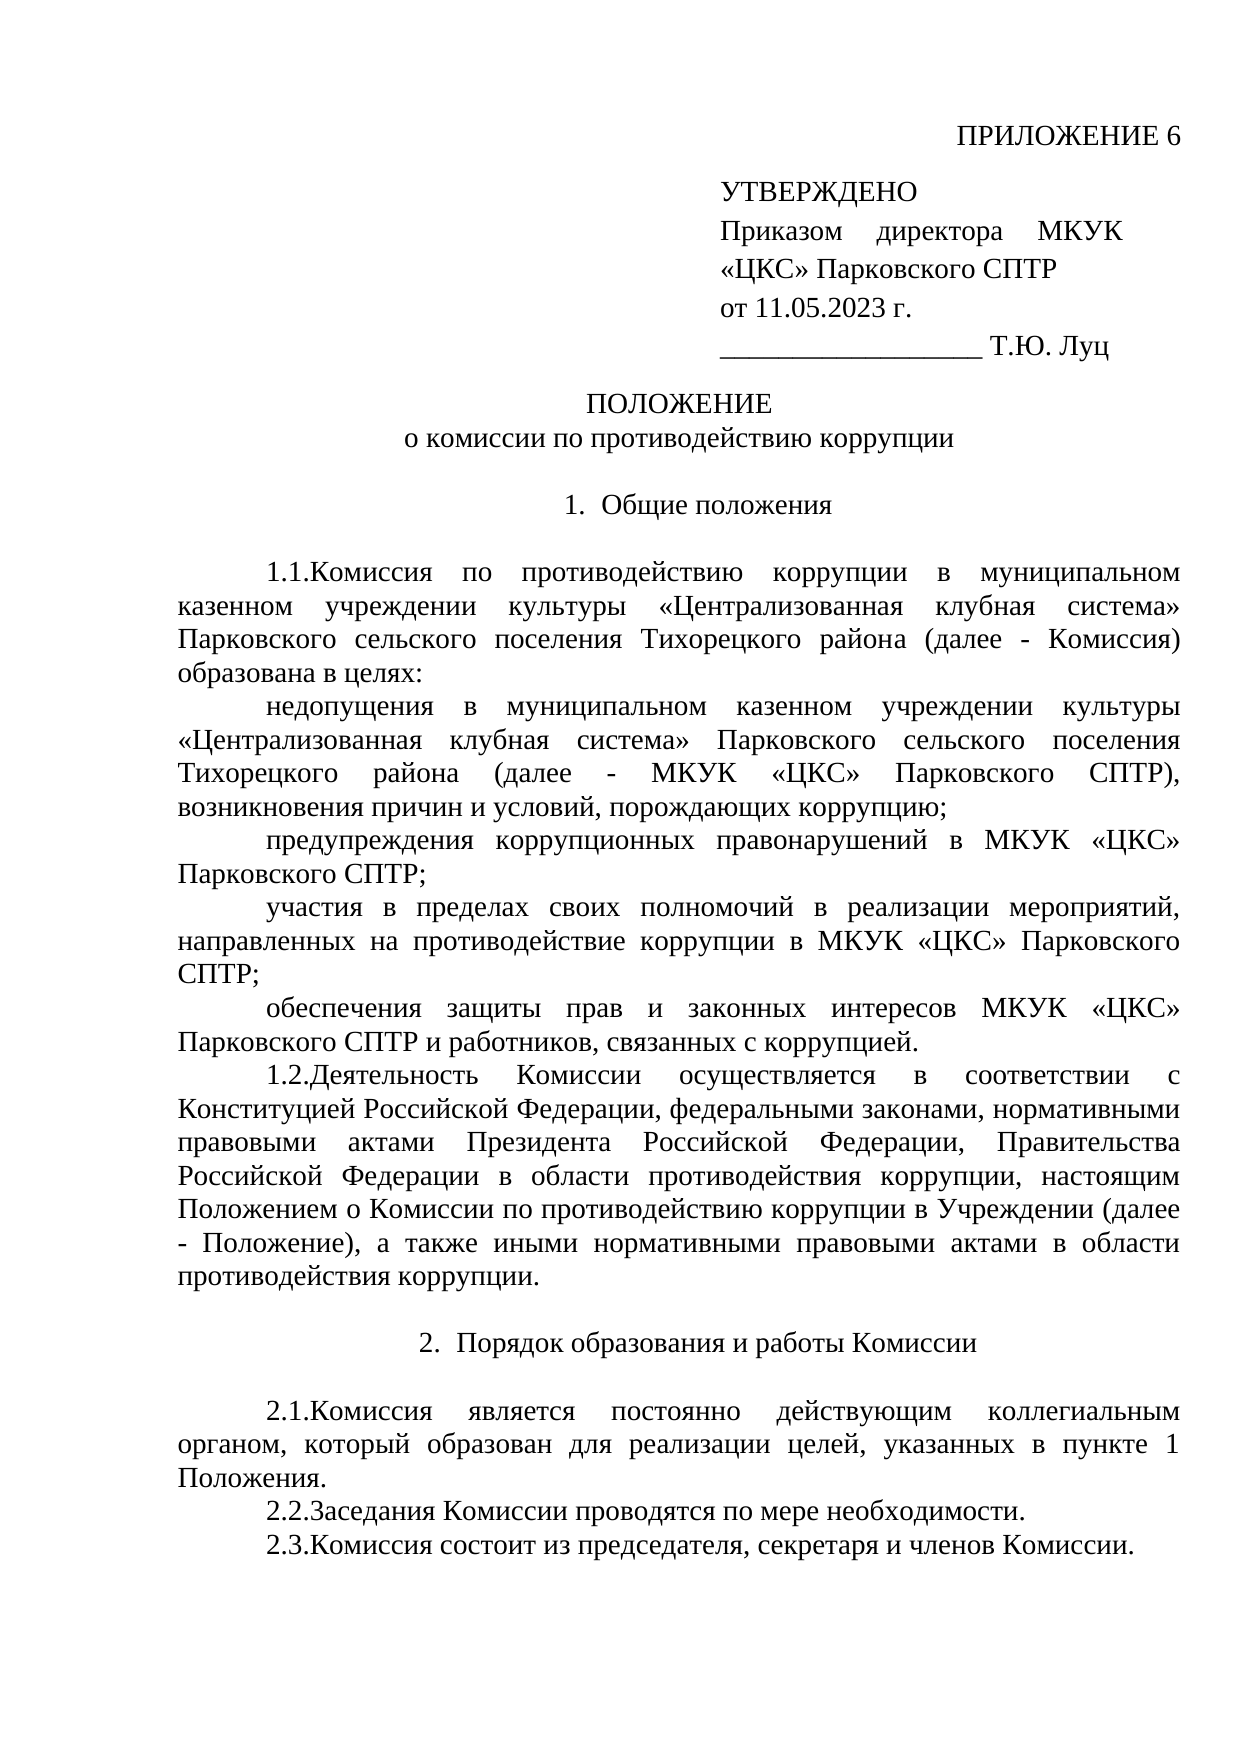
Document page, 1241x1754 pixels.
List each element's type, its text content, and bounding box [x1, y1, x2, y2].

text недопущения в муниципальном казенном учреждении культуры «Централизованная клубная система» Парковского сельского поселения Тихорецкого района (далее - МКУК «ЦКС» Парковского СПТР), возникновения причин и условий, порождающих коррупцию; [177, 688, 1181, 822]
text 1.2.Деятельность Комиссии осуществляется в соответствии с Конституцией Российской Федерации, федеральными законами, нормативными правовыми актами Президента Российской Федерации, Правительства Российской Федерации в области противодействия коррупции, настоящим Положением о Комиссии по противодействию коррупции в Учреждении (далее - Положение), а также иными нормативными правовыми актами в области противодействия коррупции. [177, 1057, 1181, 1292]
text ПОЛОЖЕНИЕ [177, 386, 1181, 420]
text ПРИЛОЖЕНИЕ 6 [177, 118, 1181, 152]
text 2.3.Комиссия состоит из председателя, секретаря и членов Комиссии. [177, 1527, 1181, 1560]
text обеспечения защиты прав и законных интересов МКУК «ЦКС» Парковского СПТР и работников, связанных с коррупцией. [177, 990, 1181, 1057]
list Порядок образования и работы Комиссии [215, 1326, 1181, 1359]
text предупреждения коррупционных правонарушений в МКУК «ЦКС» Парковского СПТР; [177, 822, 1181, 889]
text участия в пределах своих полномочий в реализации мероприятий, направленных на противодействие коррупции в МКУК «ЦКС» Парковского СПТР; [177, 889, 1181, 990]
list Общие положения [215, 487, 1181, 521]
text 2.2.3аседания Комиссии проводятся по мере необходимости. [177, 1493, 1181, 1527]
text 2.1.Комиссия является постоянно действующим коллегиальным органом, который образован для реализации целей, указанных в пункте 1 Положения. [177, 1393, 1181, 1493]
text о комиссии по противодействию коррупции [177, 420, 1181, 453]
text 1.1.Комиссия по противодействию коррупции в муниципальном казенном учреждении культуры «Централизованная клубная система» Парковского сельского поселения Тихорецкого района (далее - Комиссия) образована в целях: [177, 554, 1181, 688]
